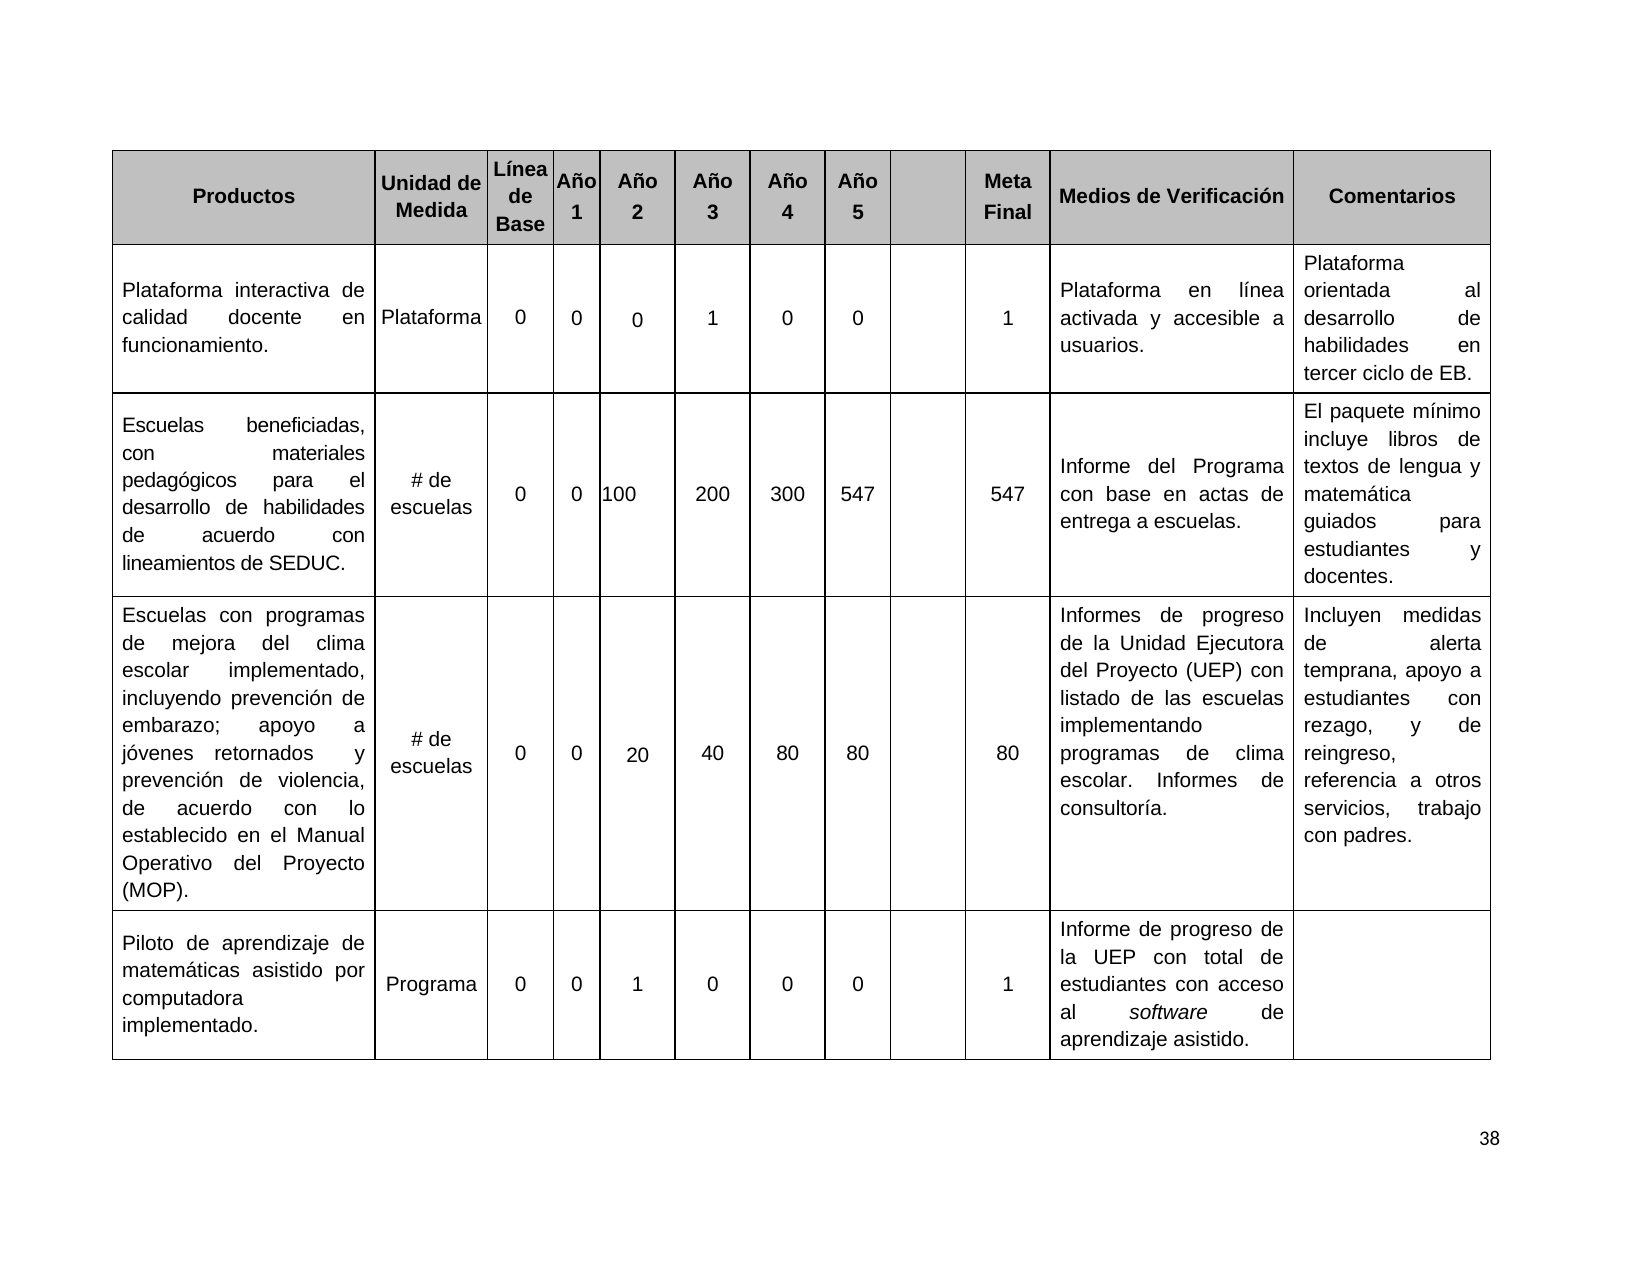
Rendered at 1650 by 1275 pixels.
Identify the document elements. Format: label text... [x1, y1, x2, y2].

table_cell 0 [601, 245, 674, 392]
table_cell 1 [601, 911, 674, 1059]
table_cell 0 [751, 245, 824, 392]
table_cell Programa [376, 911, 487, 1059]
table_cell Informe de progreso de la UEP con total de estudiantes con acceso al software de aprendizaje asistido. [1051, 911, 1293, 1059]
table_cell 0 [488, 245, 553, 392]
table_cell Plataforma interactiva de calidad docente en funcionamiento. [113, 245, 374, 392]
table_header Unidad de Medida [376, 151, 487, 244]
table_cell 0 [826, 911, 890, 1059]
table_cell Informes de progreso de la Unidad Ejecutora del Proyecto (UEP) con listado de las escuelas implementando programas de clima escolar. Informes de consultoría. [1051, 597, 1293, 910]
table_cell 20 [601, 597, 674, 910]
table_cell Plataforma [376, 245, 487, 392]
table_header [891, 151, 965, 244]
table_cell 80 [826, 597, 890, 910]
table_header Meta Final [966, 151, 1049, 244]
table_header Productos [113, 151, 374, 244]
table_cell Plataforma orientada al desarrollo de habilidades en tercer ciclo de EB. [1294, 245, 1490, 392]
table_cell 80 [751, 597, 824, 910]
table_cell # de escuelas [376, 394, 487, 596]
table_cell 300 [751, 394, 824, 596]
table_cell 547 [826, 394, 890, 596]
table_header Línea de Base [488, 151, 553, 244]
table_cell Plataforma en línea activada y accesible a usuarios. [1051, 245, 1293, 392]
table_cell 0 [676, 911, 749, 1059]
table_cell 0 [554, 911, 599, 1059]
table_cell Piloto de aprendizaje de matemáticas asistido por computadora implementado. [113, 911, 374, 1059]
table_cell 40 [676, 597, 749, 910]
table_cell Escuelas beneficiadas, con materiales pedagógicos para el desarrollo de habilidades de acuerdo con lineamientos de SEDUC. [113, 394, 374, 596]
table_cell 100 [601, 394, 674, 596]
table_cell 0 [554, 597, 599, 910]
table_header Año 2 [601, 151, 674, 244]
table_cell [891, 394, 965, 596]
table_cell 0 [488, 597, 553, 910]
table_cell 1 [966, 245, 1049, 392]
table_cell 200 [676, 394, 749, 596]
table_cell 1 [676, 245, 749, 392]
table_header Año 1 [554, 151, 599, 244]
table_cell 547 [966, 394, 1049, 596]
table_cell [891, 911, 965, 1059]
table_header Año 5 [826, 151, 890, 244]
table_header Comentarios [1294, 151, 1490, 244]
table_cell 0 [554, 245, 599, 392]
table_header Medios de Verificación [1051, 151, 1293, 244]
table_cell Informe del Programa con base en actas de entrega a escuelas. [1051, 394, 1293, 596]
table_cell [891, 245, 965, 392]
table_cell Escuelas con programas de mejora del clima escolar implementado, incluyendo prevención de embarazo; apoyo a jóvenes retornados y prevención de violencia, de acuerdo con lo establecido en el Manual Operativo del Proyecto (MOP). [113, 597, 374, 910]
table_header Año 4 [751, 151, 824, 244]
table_cell 0 [826, 245, 890, 392]
table_header Año 3 [676, 151, 749, 244]
table_cell [1294, 911, 1490, 1059]
table_cell 0 [488, 911, 553, 1059]
table_cell El paquete mínimo incluye libros de textos de lengua y matemática guiados para estudiantes y docentes. [1294, 394, 1490, 596]
table_cell 80 [966, 597, 1049, 910]
table_cell 1 [966, 911, 1049, 1059]
table_cell 0 [554, 394, 599, 596]
table_cell [891, 597, 965, 910]
table_cell Incluyen medidas de alerta temprana, apoyo a estudiantes con rezago, y de reingreso, referencia a otros servicios, trabajo con padres. [1294, 597, 1490, 910]
table_cell # de escuelas [376, 597, 487, 910]
table_cell 0 [751, 911, 824, 1059]
table_cell 0 [488, 394, 553, 596]
